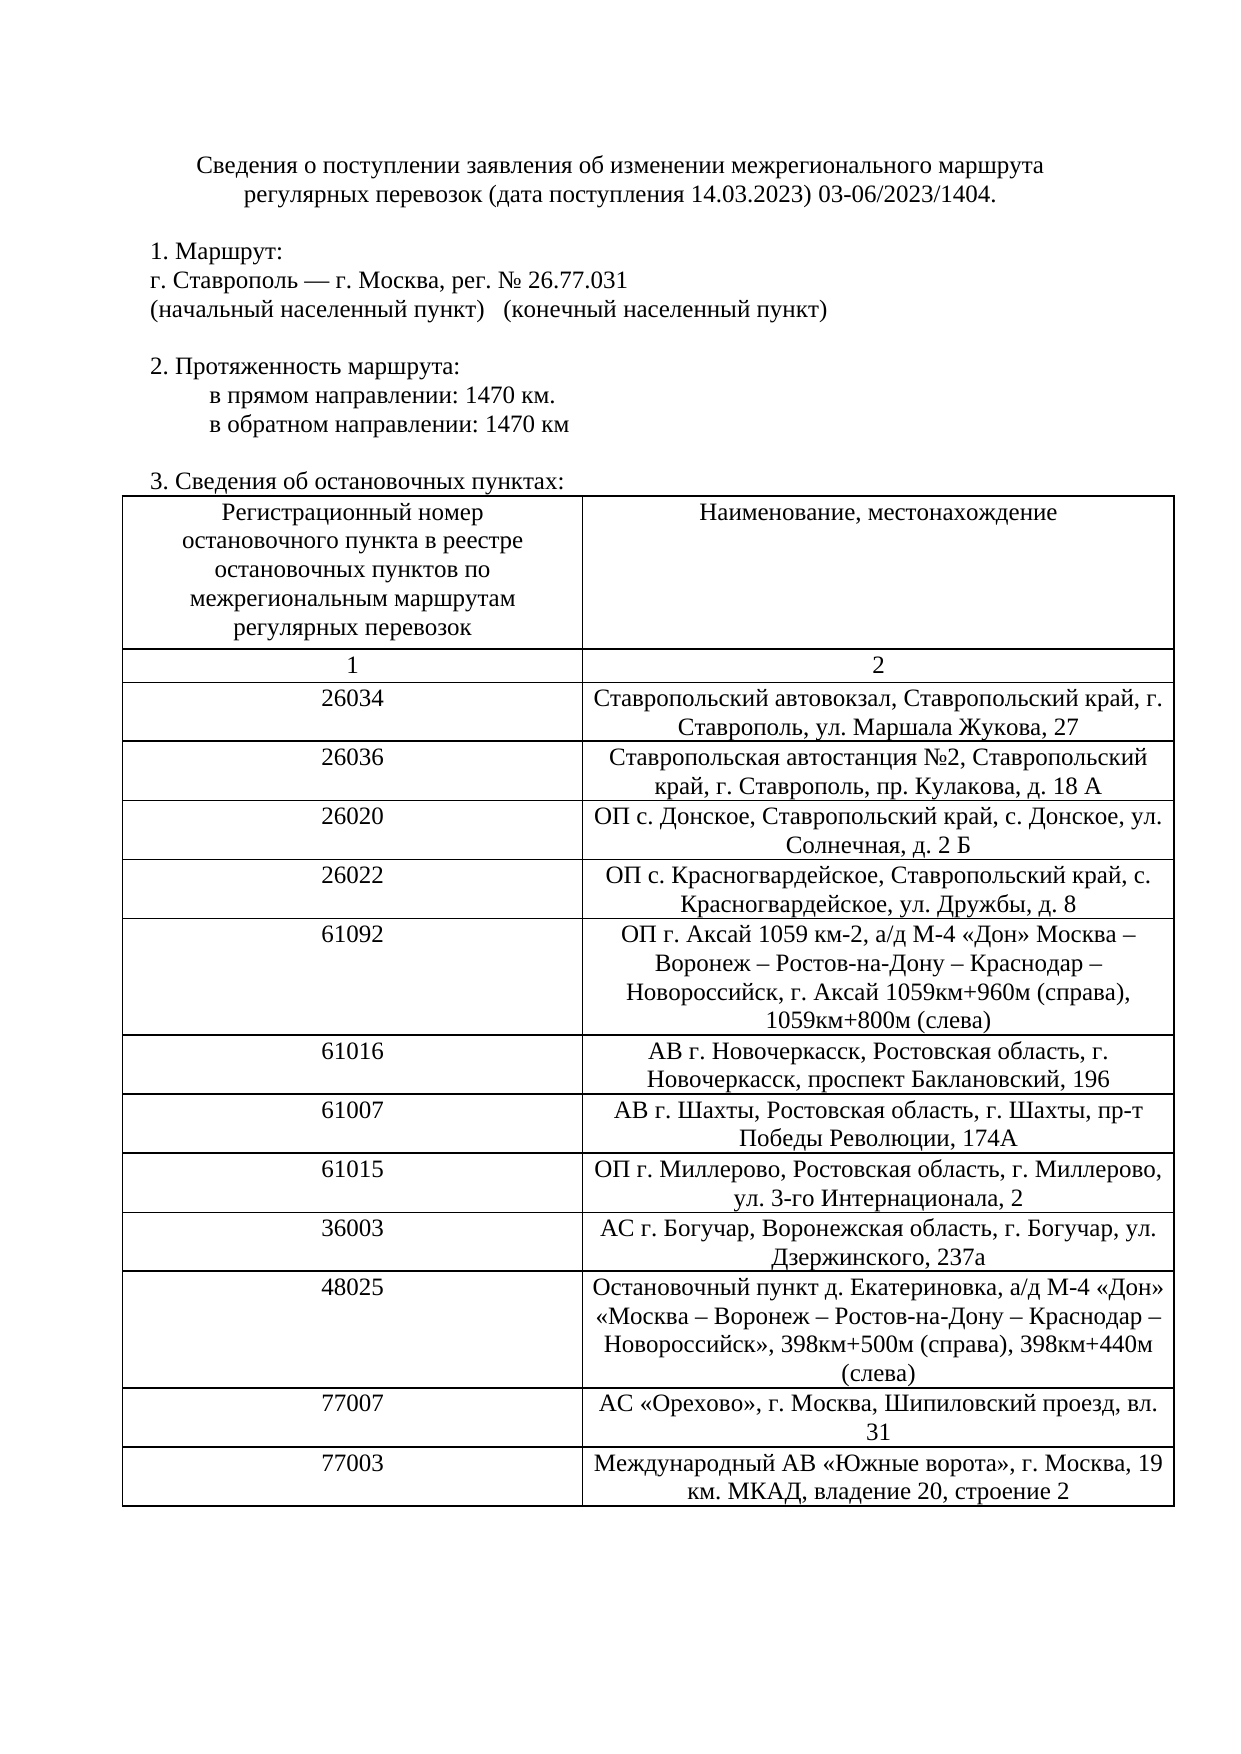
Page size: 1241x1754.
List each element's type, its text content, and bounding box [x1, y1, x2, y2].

table_cell 77003 [123, 1448, 582, 1505]
text 3. Сведения об остановочных пунктах: [150, 466, 1090, 495]
table_cell 61015 [123, 1154, 582, 1211]
table_cell Международный АВ «Южные ворота», г. Москва, 19 км. МКАД, владение 20, строение 2 [583, 1448, 1173, 1505]
text г. Ставрополь — г. Москва, рег. № 26.77.031 [150, 265, 1090, 294]
table_cell Остановочный пункт д. Екатериновка, а/д М-4 «Дон» «Москва – Воронеж – Ростов-на-Дону – Краснодар – Новороссийск», 398км+500м (справа), 398км+440м (слева) [583, 1272, 1173, 1387]
table_cell 1 [123, 650, 582, 681]
table_header Регистрационный номер остановочного пункта в реестре остановочных пунктов по межрегиональным маршрутам регулярных перевозок [123, 497, 582, 648]
table_cell 61016 [123, 1036, 582, 1093]
table_cell 61092 [123, 919, 582, 1034]
table_cell 2 [583, 650, 1173, 681]
text 1. Маршрут: [150, 236, 1090, 265]
table_cell ОП г. Миллерово, Ростовская область, г. Миллерово, ул. 3-го Интернационала, 2 [583, 1154, 1173, 1211]
text в прямом направлении: 1470 км. [150, 380, 1090, 409]
table_cell ОП с. Донское, Ставропольский край, с. Донское, ул. Солнечная, д. 2 Б [583, 801, 1173, 858]
table_cell 36003 [123, 1213, 582, 1270]
text 2. Протяженность маршрута: [150, 351, 1090, 380]
table_cell 48025 [123, 1272, 582, 1387]
table_cell 26022 [123, 860, 582, 918]
text в обратном направлении: 1470 км [150, 409, 1090, 437]
table_cell 61007 [123, 1095, 582, 1152]
table_cell 26034 [123, 683, 582, 740]
table_header Наименование, местонахождение [583, 497, 1173, 648]
table_cell Ставропольский автовокзал, Ставропольский край, г. Ставрополь, ул. Маршала Жукова, 27 [583, 683, 1173, 740]
table_cell АС г. Богучар, Воронежская область, г. Богучар, ул. Дзержинского, 237а [583, 1213, 1173, 1270]
table_cell ОП г. Аксай 1059 км-2, а/д М-4 «Дон» Москва – Воронеж – Ростов-на-Дону – Краснодар – Новороссийск, г. Аксай 1059км+960м (справа), 1059км+800м (слева) [583, 919, 1173, 1034]
text (начальный населенный пункт) (конечный населенный пункт) [150, 294, 1090, 322]
table_cell АС «Орехово», г. Москва, Шипиловский проезд, вл. 31 [583, 1389, 1173, 1446]
table_cell АВ г. Шахты, Ростовская область, г. Шахты, пр-т Победы Революции, 174А [583, 1095, 1173, 1152]
table_cell Ставропольская автостанция №2, Ставропольский край, г. Ставрополь, пр. Кулакова, д. 18 А [583, 742, 1173, 799]
text Сведения о поступлении заявления об изменении межрегионального маршрута регулярных перевозок (дата поступления 14.03.2023) 03-06/2023/1404. [150, 150, 1090, 207]
table_cell ОП с. Красногвардейское, Ставропольский край, с. Красногвардейское, ул. Дружбы, д. 8 [583, 860, 1173, 918]
table_cell 77007 [123, 1389, 582, 1446]
table_cell 26036 [123, 742, 582, 799]
table_cell 26020 [123, 801, 582, 858]
table_cell АВ г. Новочеркасск, Ростовская область, г. Новочеркасск, проспект Баклановский, 196 [583, 1036, 1173, 1093]
